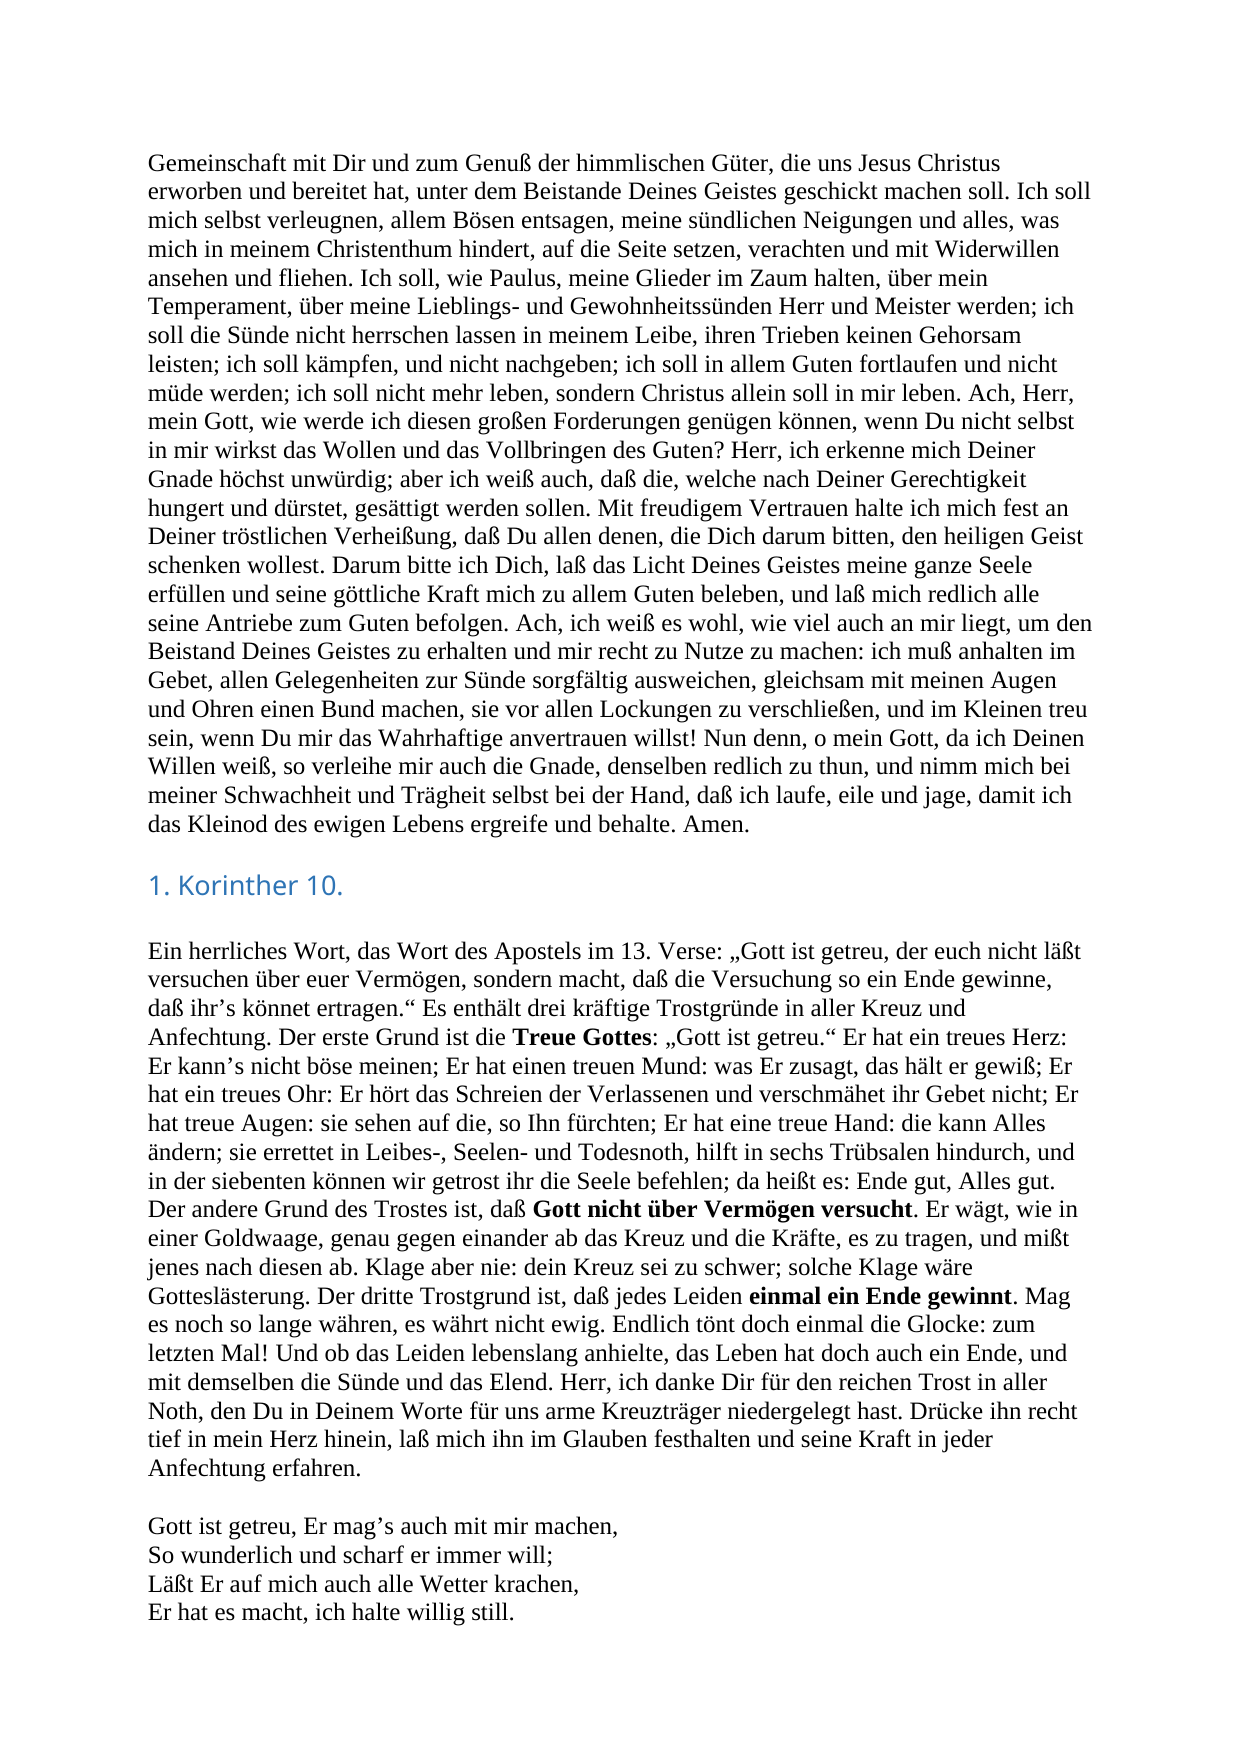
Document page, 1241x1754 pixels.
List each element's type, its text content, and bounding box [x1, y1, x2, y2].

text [148, 1511, 1093, 1626]
subtitle 1. Korinther 10. [148, 867, 1093, 904]
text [148, 148, 1093, 838]
text Ein herrliches Wort, das Wort des Apostels im 13. Verse: „Gott ist getreu, der euch nicht läßt versuchen über euer Vermögen, sondern macht, daß die Versuchung so ein Ende gewinne, daß ihr’s könnet ertragen.“ Es enthält drei kräftige Trostgründe in aller Kreuz und Anfechtung. Der erste Grund ist die Treue Gottes: „Gott ist getreu.“ Er hat ein treues Herz: Er kann’s nicht böse meinen; Er hat einen treuen Mund: was Er zusagt, das hält er gewiß; Er hat ein treues Ohr: Er hört das Schreien der Verlassenen und verschmähet ihr Gebet nicht; Er hat treue Augen: sie sehen auf die, so Ihn fürchten; Er hat eine treue Hand: die kann Alles ändern; sie errettet in Leibes-, Seelen- und Todesnoth, hilft in sechs Trübsalen hindurch, und in der siebenten können wir getrost ihr die Seele befehlen; da heißt es: Ende gut, Alles gut. Der andere Grund des Trostes ist, daß Gott nicht über Vermögen versucht. Er wägt, wie in einer Goldwaage, genau gegen einander ab das Kreuz und die Kräfte, es zu tragen, und mißt jenes nach diesen ab. Klage aber nie: dein Kreuz sei zu schwer; solche Klage wäre Gotteslästerung. Der dritte Trostgrund ist, daß jedes Leiden einmal ein Ende gewinnt. Mag es noch so lange währen, es währt nicht ewig. Endlich tönt doch einmal die Glocke: zum letzten Mal! Und ob das Leiden lebenslang anhielte, das Leben hat doch auch ein Ende, und mit demselben die Sünde und das Elend. Herr, ich danke Dir für den reichen Trost in aller Noth, den Du in Deinem Worte für uns arme Kreuzträger niedergelegt hast. Drücke ihn recht tief in mein Herz hinein, laß mich ihn im Glauben festhalten und seine Kraft in jeder Anfechtung erfahren. [148, 936, 1093, 1482]
